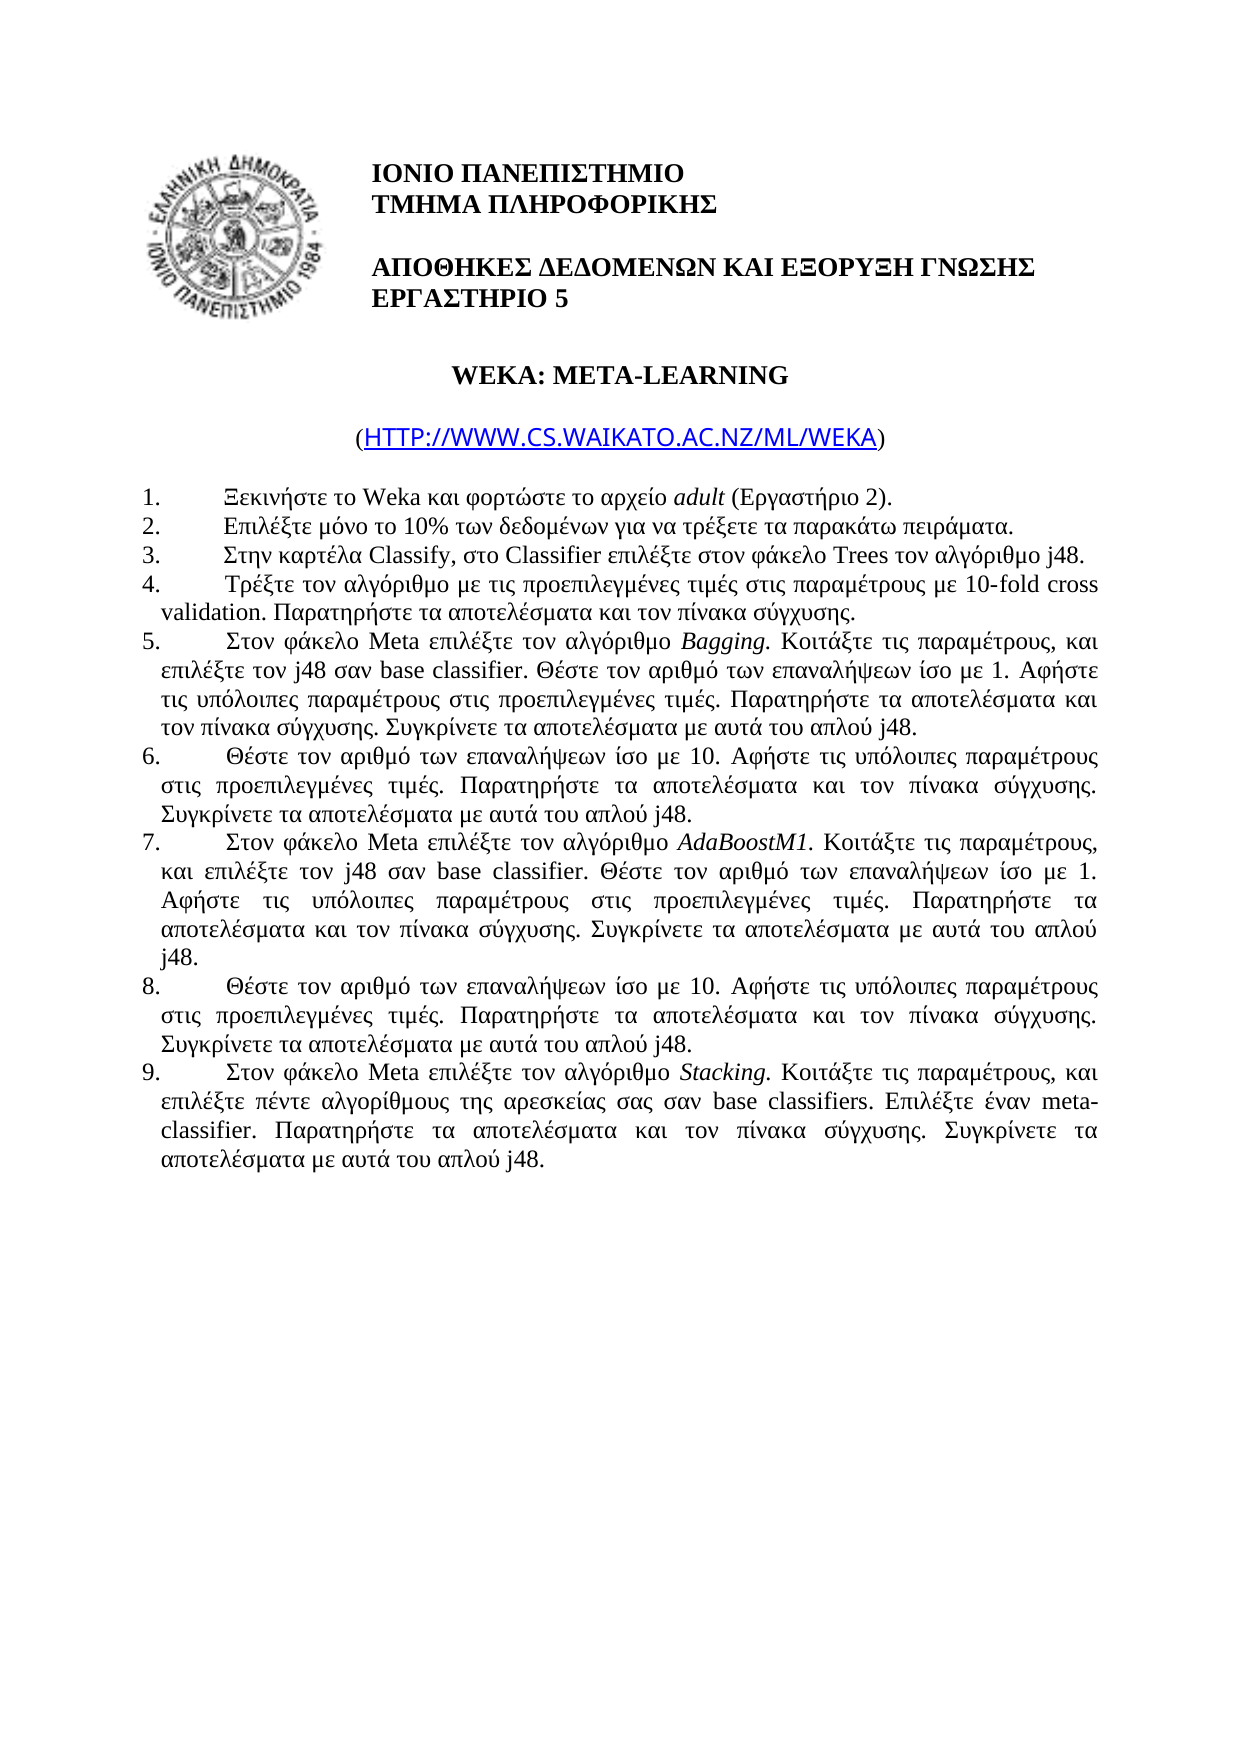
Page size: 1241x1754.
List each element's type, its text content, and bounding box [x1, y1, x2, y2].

subtitle WEKA: META-LEARNING [142, 359, 1098, 390]
list Θέστε τον αριθμό των επαναλήψεων ίσο με 10. Aφήστε τις υπόλοιπες παραμέτρους στις προεπιλεγμένες τιμές. Παρατηρήστε τα αποτελέσματα και τον πίνακα σύγχυσης. Συγκρίνετε τα αποτελέσματα με αυτά του απλού j48. [142, 741, 1098, 827]
list Στην καρτέλα Classify, στο Classifier επιλέξτε στον φάκελο Trees τον αλγόριθμο j48. [142, 540, 1098, 569]
subtitle (HTTP://WWW.CS.WAIKATO.AC.NZ/ML/WEKA) [142, 419, 1098, 453]
picture [141, 150, 331, 330]
list Στον φάκελο Meta επιλέξτε τον αλγόριθμο Stacking. Κοιτάξτε τις παραμέτρους, και επιλέξτε πέντε αλγορίθμους της αρεσκείας σας σαν base classifiers. Επιλέξτε έναν meta-classifier. Παρατηρήστε τα αποτελέσματα και τον πίνακα σύγχυσης. Συγκρίνετε τα αποτελέσματα με αυτά του απλού j48. [142, 1057, 1098, 1172]
list Θέστε τον αριθμό των επαναλήψεων ίσο με 10. Aφήστε τις υπόλοιπες παραμέτρους στις προεπιλεγμένες τιμές. Παρατηρήστε τα αποτελέσματα και τον πίνακα σύγχυσης. Συγκρίνετε τα αποτελέσματα με αυτά του απλού j48. [142, 971, 1098, 1057]
list Ξεκινήστε το Weka και φορτώστε το αρχείο adult (Eργαστήριο 2). [142, 482, 1098, 511]
list Στον φάκελο Meta επιλέξτε τον αλγόριθμο AdaBoostM1. Κοιτάξτε τις παραμέτρους, και επιλέξτε τον j48 σαν base classifier. Θέστε τον αριθμό των επαναλήψεων ίσο με 1. Aφήστε τις υπόλοιπες παραμέτρους στις προεπιλεγμένες τιμές. Παρατηρήστε τα αποτελέσματα και τον πίνακα σύγχυσης. Συγκρίνετε τα αποτελέσματα με αυτά του απλού j48. [142, 827, 1098, 971]
list Στον φάκελο Meta επιλέξτε τον αλγόριθμο Bagging. Κοιτάξτε τις παραμέτρους, και επιλέξτε τον j48 σαν base classifier. Θέστε τον αριθμό των επαναλήψεων ίσο με 1. Aφήστε τις υπόλοιπες παραμέτρους στις προεπιλεγμένες τιμές. Παρατηρήστε τα αποτελέσματα και τον πίνακα σύγχυσης. Συγκρίνετε τα αποτελέσματα με αυτά του απλού j48. [142, 626, 1098, 741]
list Τρέξτε τον αλγόριθμο με τις προεπιλεγμένες τιμές στις παραμέτρους με 10-fold cross validation. Παρατηρήστε τα αποτελέσματα και τον πίνακα σύγχυσης. [142, 569, 1098, 626]
list Επιλέξτε μόνο το 10% των δεδομένων για να τρέξετε τα παρακάτω πειράματα. [142, 511, 1098, 540]
